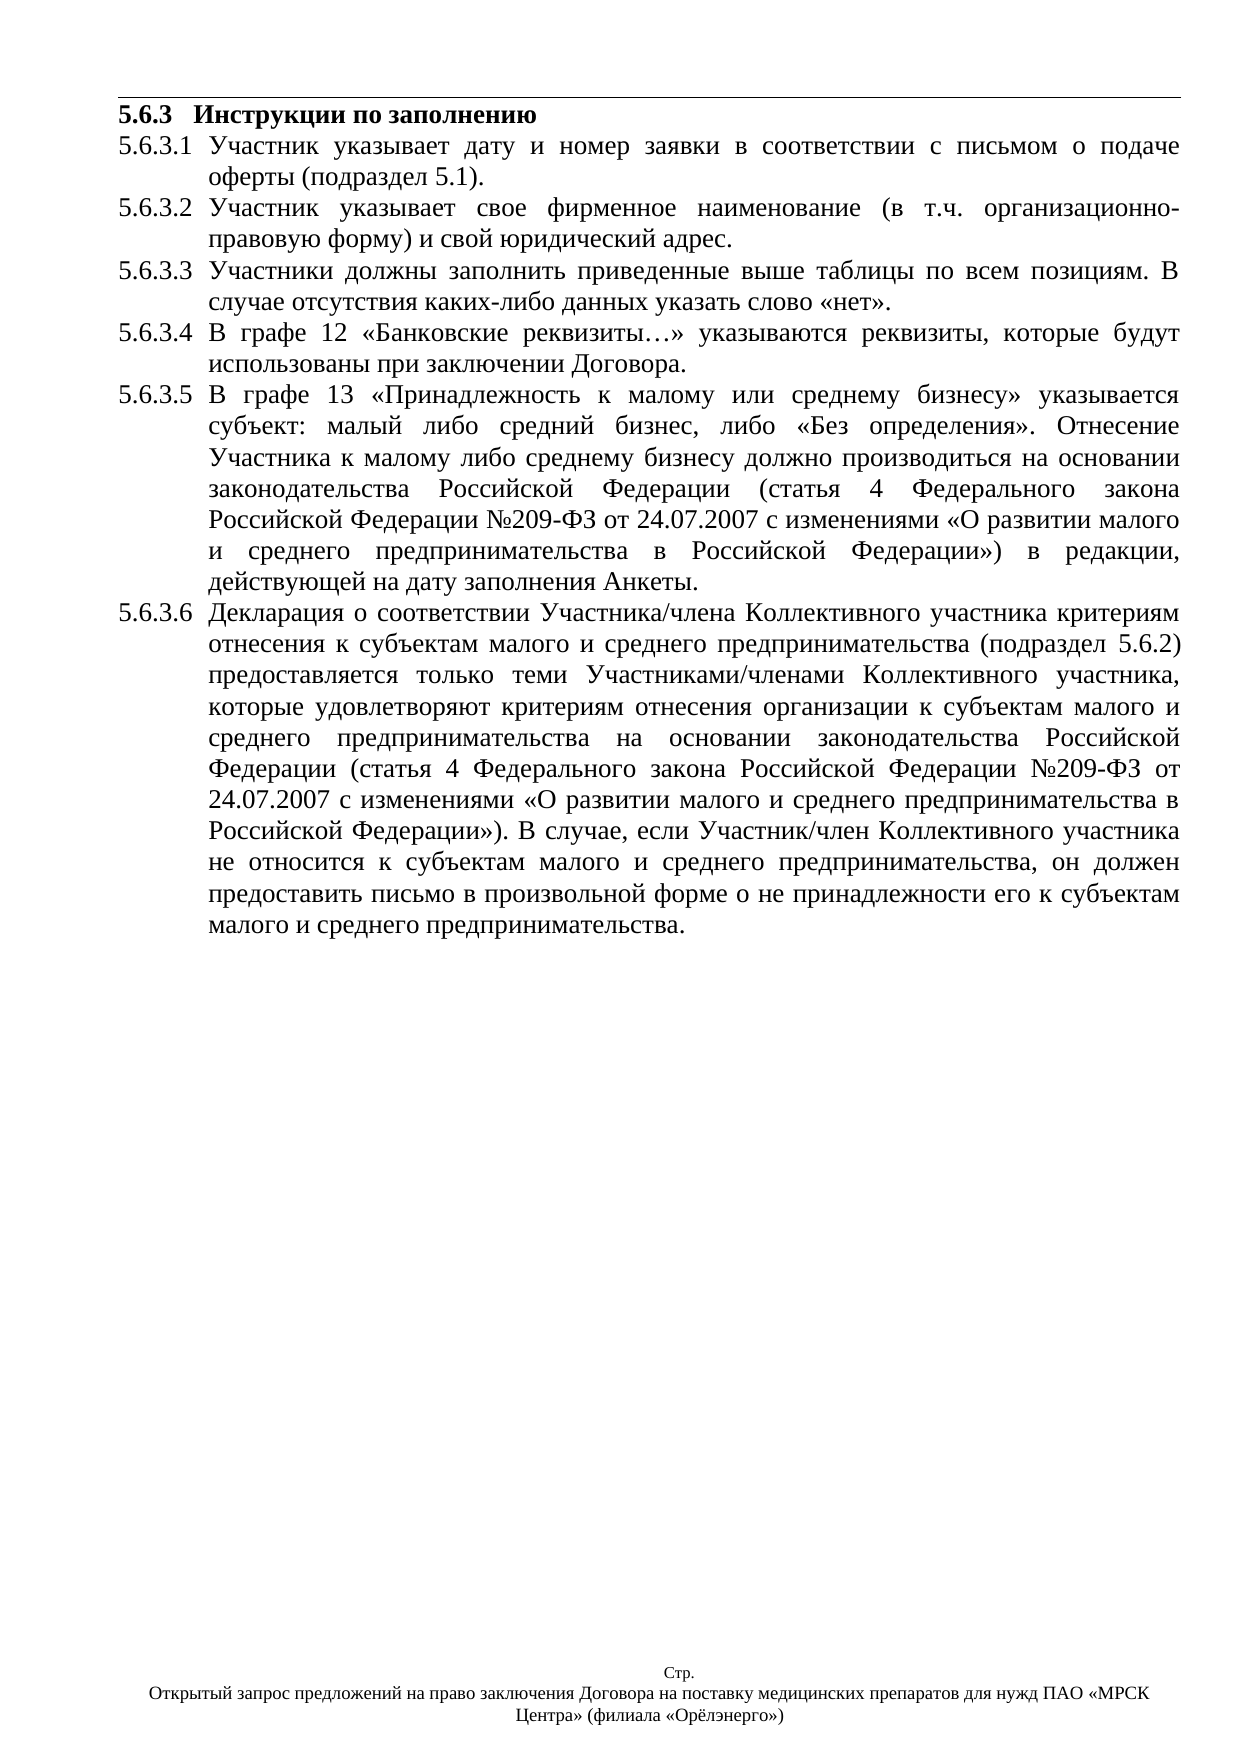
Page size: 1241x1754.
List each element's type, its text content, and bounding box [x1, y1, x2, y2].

list В графе 13 «Принадлежность к малому или среднему бизнесу» указывается субъект: малый либо средний бизнес, либо «Без определения». Отнесение Участника к малому либо среднему бизнесу должно производиться на основании законодательства Российской Федерации (статья 4 Федерального закона Российской Федерации №209-ФЗ от 24.07.2007 с изменениями «О развитии малого и среднего предпринимательства в Российской Федерации») в редакции, действующей на дату заполнения Анкеты. [118, 378, 1181, 596]
list Декларация о соответствии Участника/члена Коллективного участника критериям отнесения к субъектам малого и среднего предпринимательства (подраздел 5.6.2) предоставляется только теми Участниками/членами Коллективного участника, которые удовлетворяют критериям отнесения организации к субъектам малого и среднего предпринимательства на основании законодательства Российской Федерации (статья 4 Федерального закона Российской Федерации №209-ФЗ от 24.07.2007 с изменениями «О развитии малого и среднего предпринимательства в Российской Федерации»). В случае, если Участник/член Коллективного участника не относится к субъектам малого и среднего предпринимательства, он должен предоставить письмо в произвольной форме о не принадлежности его к субъектам малого и среднего предпринимательства. [118, 596, 1181, 939]
list Участники должны заполнить приведенные выше таблицы по всем позициям. В случае отсутствия каких-либо данных указать слово «нет». [118, 254, 1181, 316]
subtitle Инструкции по заполнению [118, 98, 1181, 129]
list В графе 12 «Банковские реквизиты…» указываются реквизиты, которые будут использованы при заключении Договора. [118, 316, 1181, 378]
list Участник указывает свое фирменное наименование (в т.ч. организационно-правовую форму) и свой юридический адрес. [118, 191, 1181, 254]
list Участник указывает дату и номер заявки в соответствии с письмом о подаче оферты (подраздел 5.1). [118, 129, 1181, 191]
